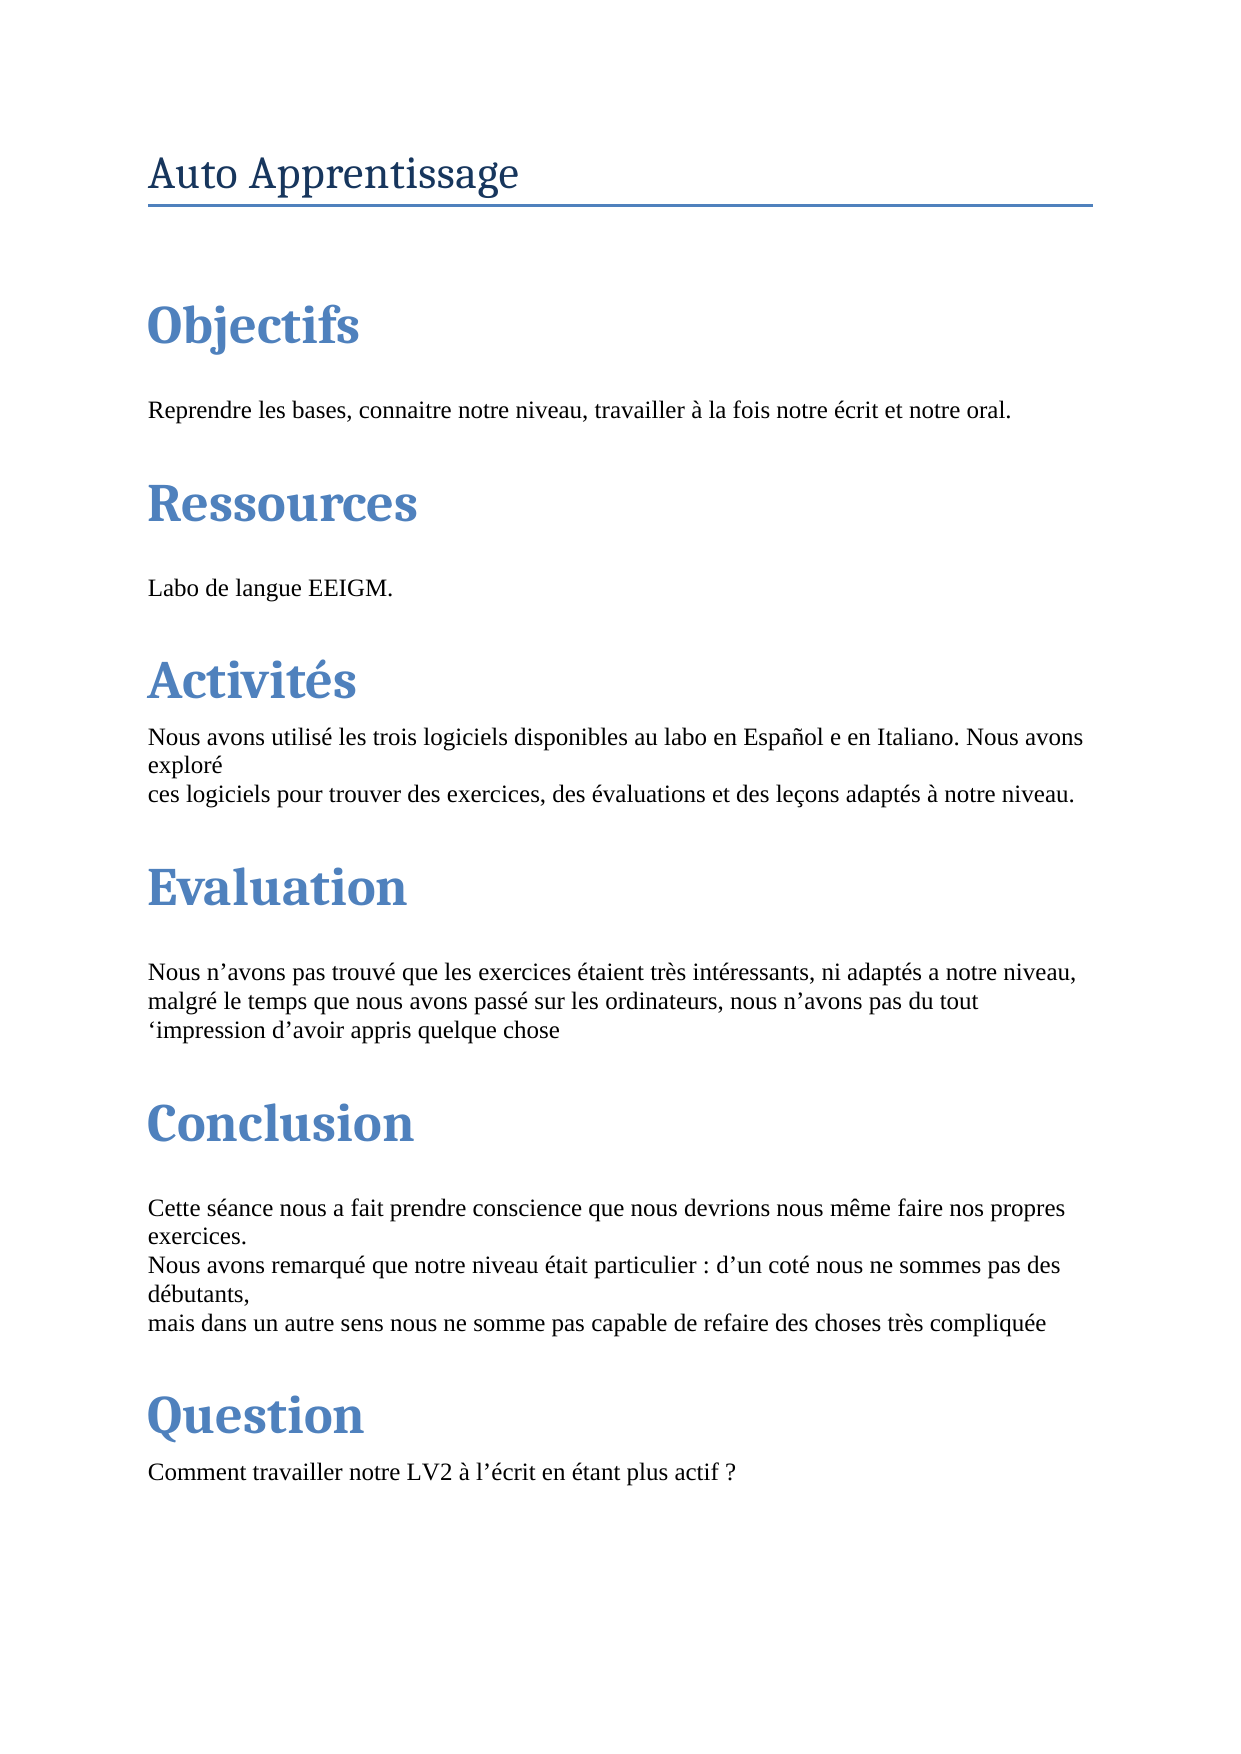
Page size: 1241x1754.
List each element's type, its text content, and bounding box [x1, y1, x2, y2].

text Comment travailler notre LV2 à l’écrit en étant plus actif ? [148, 1457, 1093, 1486]
text Nous n’avons pas trouvé que les exercices étaient très intéressants, ni adaptés a notre niveau, malgré le temps que nous avons passé sur les ordinateurs, nous n’avons pas du tout ‘impression d’avoir appris quelque chose [148, 928, 1093, 1071]
subtitle Activités [148, 650, 1093, 712]
subtitle Objectifs [148, 294, 1093, 357]
subtitle Ressources [148, 472, 1093, 534]
text Cette séance nous a fait prendre conscience que nous devrions nous même faire nos propres exercices. Nous avons remarqué que notre niveau était particulier : d’un coté nous ne sommes pas des débutants, mais dans un autre sens nous ne somme pas capable de refaire des choses très compliquée [148, 1164, 1093, 1364]
subtitle Conclusion [148, 1092, 1093, 1154]
text Reprendre les bases, connaitre notre niveau, travailler à la fois notre écrit et notre oral. [148, 366, 1093, 451]
text Labo de langue EEIGM. [148, 544, 1093, 629]
text Nous avons utilisé les trois logiciels disponibles au labo en Español e en Italiano. Nous avons exploré ces logiciels pour trouver des exercices, des évaluations et des leçons adaptés à notre niveau. [148, 722, 1093, 836]
subtitle Evaluation [148, 857, 1093, 919]
subtitle Question [148, 1385, 1093, 1447]
title Auto Apprentissage [148, 148, 1093, 204]
